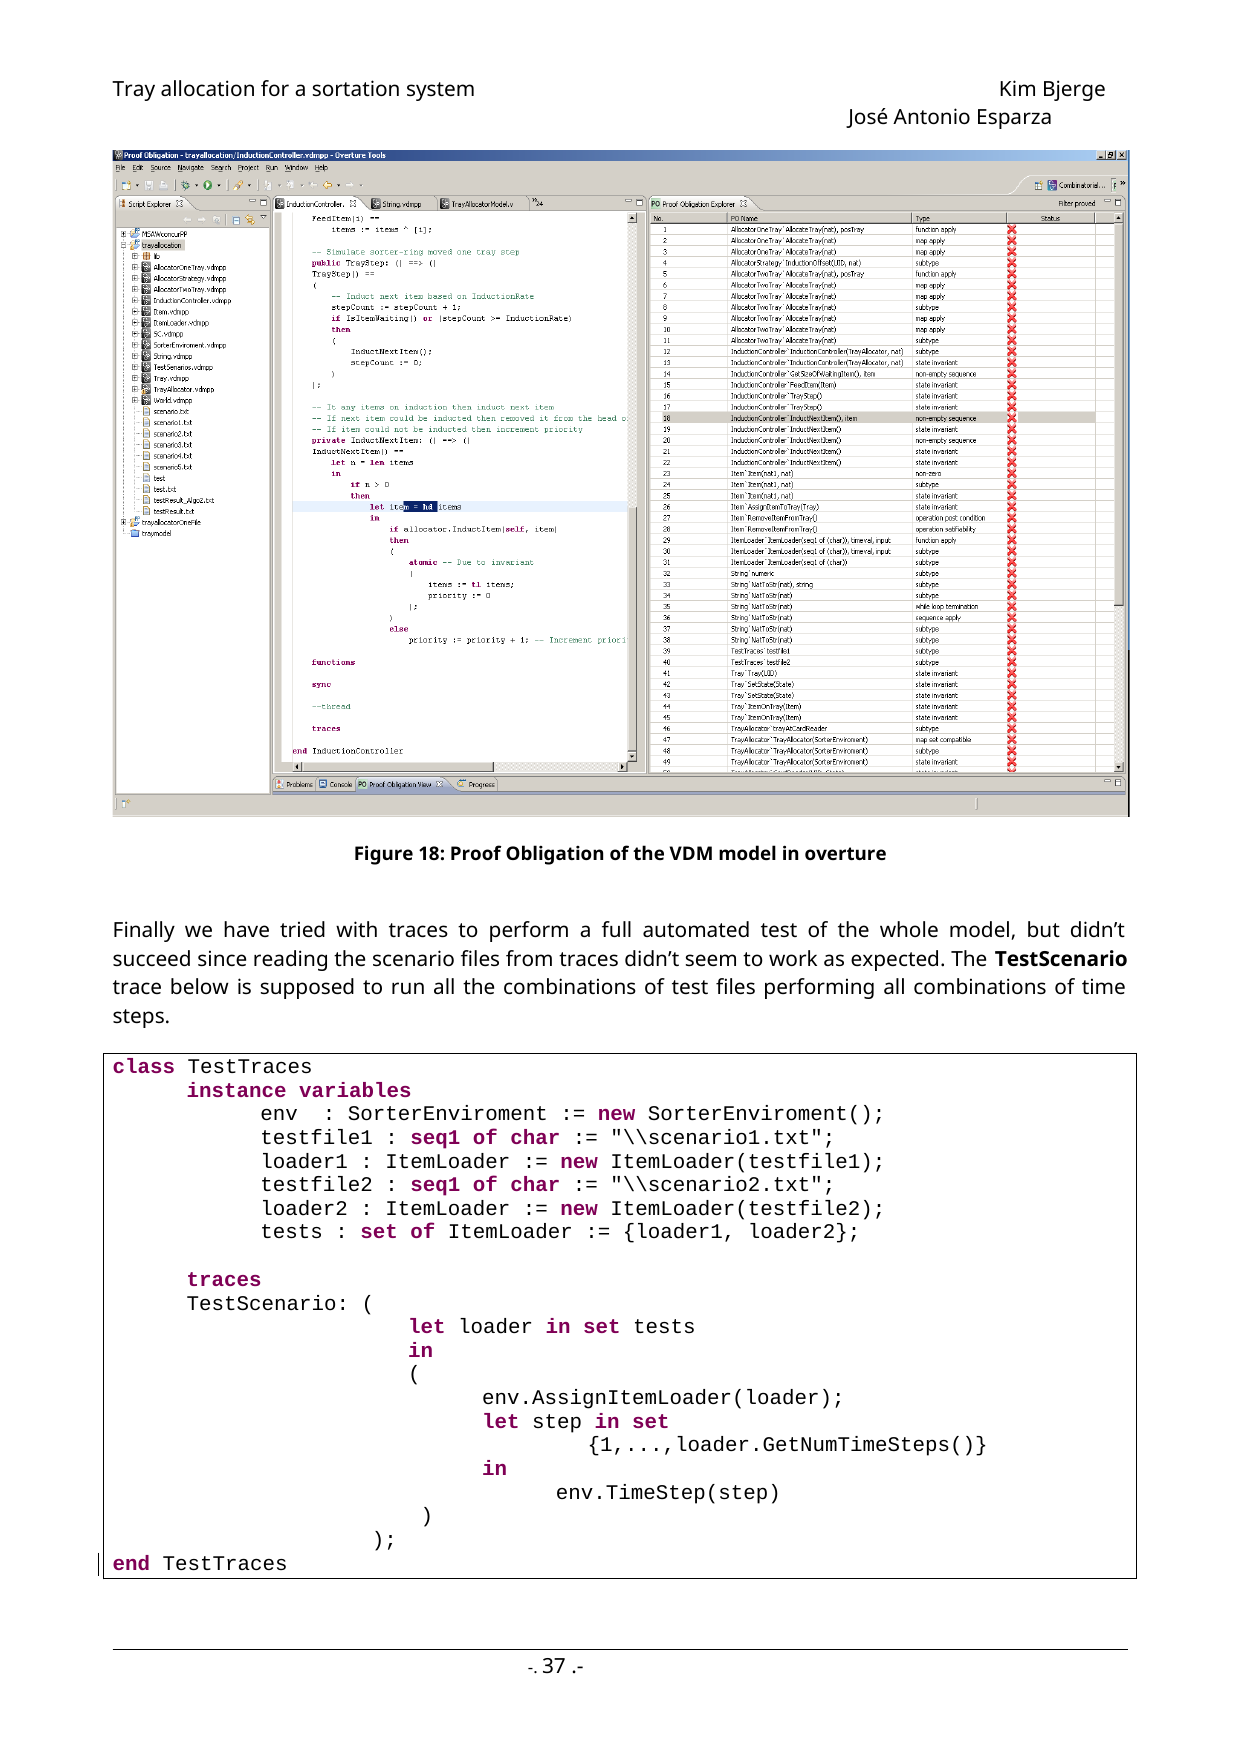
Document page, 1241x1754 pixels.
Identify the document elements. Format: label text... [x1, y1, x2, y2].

text ); [112, 1529, 1128, 1549]
text ( [112, 1363, 1128, 1387]
text let loader in set tests [112, 1316, 1128, 1340]
text instance variables [112, 1080, 1128, 1103]
text env.TimeStep(step) [112, 1482, 1128, 1505]
text testfile2 : seq1 of char := "\\scenario2.txt"; [112, 1174, 1128, 1198]
text env.AssignItemLoader(loader); [112, 1387, 1128, 1411]
text in [112, 1458, 1128, 1482]
text TestScenario: ( [112, 1292, 1128, 1316]
text in [112, 1340, 1128, 1363]
text loader2 : ItemLoader := new ItemLoader(testfile2); [112, 1198, 1128, 1222]
text env : SorterEnviroment := new SorterEnviroment(); [112, 1103, 1128, 1127]
picture [112, 150, 1130, 817]
text let step in set [112, 1411, 1128, 1434]
text class TestTraces [104, 1054, 1136, 1080]
text ) [112, 1505, 1128, 1529]
text testfile1 : seq1 of char := "\\scenario1.txt"; [112, 1127, 1128, 1151]
text traces [112, 1269, 1128, 1292]
text tests : set of ItemLoader := {loader1, loader2}; [112, 1222, 1128, 1245]
text Finally we have tried with traces to perform a full automated test of the whole model, but didn’t succeed since reading the scenario files from traces didn’t seem to work as expected. The TestScenario trace below is supposed to run all the combinations of test files performing all combinations of time steps. [112, 916, 1128, 1029]
text end TestTraces [104, 1549, 1136, 1578]
text {1,...,loader.GetNumTimeSteps()} [112, 1434, 1128, 1458]
text loader1 : ItemLoader := new ItemLoader(testfile1); [112, 1151, 1128, 1174]
